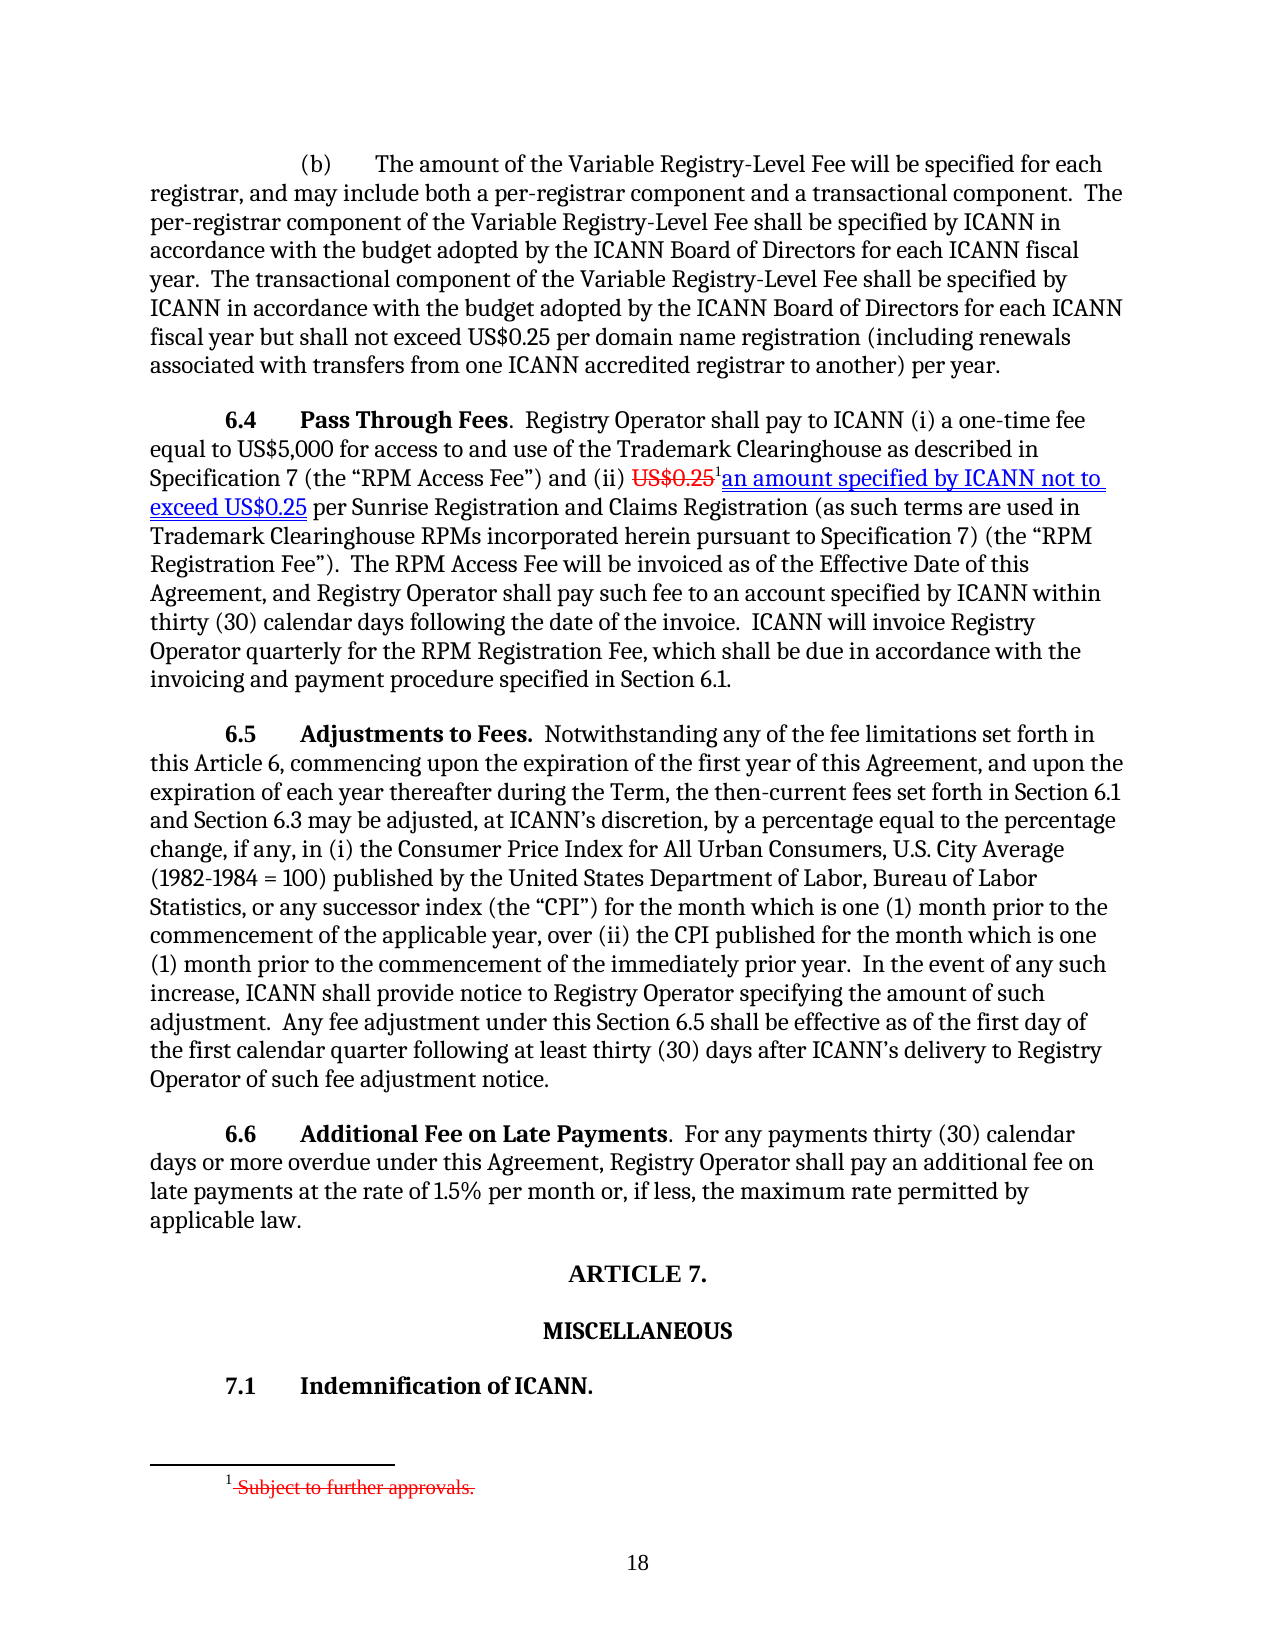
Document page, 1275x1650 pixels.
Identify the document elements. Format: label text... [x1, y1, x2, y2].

text Additional Fee on Late Payments. For any payments thirty (30) calendar days or more overdue under this Agreement, Registry Operator shall pay an additional fee on late payments at the rate of 1.5% per month or, if less, the maximum rate permitted by applicable law. [150, 1119, 1125, 1234]
text Indemnification of ICANN. [150, 1371, 1125, 1400]
text The amount of the Variable Registry-Level Fee will be specified for each registrar, and may include both a per-registrar component and a transactional component. The per-registrar component of the Variable Registry-Level Fee shall be specified by ICANN in accordance with the budget adopted by the ICANN Board of Directors for each ICANN fiscal year. The transactional component of the Variable Registry-Level Fee shall be specified by ICANN in accordance with the budget adopted by the ICANN Board of Directors for each ICANN fiscal year but shall not exceed US$0.25 per domain name registration (including renewals associated with transfers from one ICANN accredited registrar to another) per year. [150, 150, 1125, 380]
text Adjustments to Fees. Notwithstanding any of the fee limitations set forth in this Article 6, commencing upon the expiration of the first year of this Agreement, and upon the expiration of each year thereafter during the Term, the then-current fees set forth in Section 6.1 and Section 6.3 may be adjusted, at ICANN’s discretion, by a percentage equal to the percentage change, if any, in (i) the Consumer Price Index for All Urban Consumers, U.S. City Average (1982-1984 = 100) published by the United States Department of Labor, Bureau of Labor Statistics, or any successor index (the “CPI”) for the month which is one (1) month prior to the commencement of the applicable year, over (ii) the CPI published for the month which is one (1) month prior to the commencement of the immediately prior year. In the event of any such increase, ICANN shall provide notice to Registry Operator specifying the amount of such adjustment. Any fee adjustment under this Section 6.5 shall be effective as of the first day of the first calendar quarter following at least thirty (30) days after ICANN’s delivery to Registry Operator of such fee adjustment notice. [150, 719, 1125, 1094]
text Pass Through Fees. Registry Operator shall pay to ICANN (i) a one-time fee equal to US$5,000 for access to and use of the Trademark Clearinghouse as described in Specification 7 (the “RPM Access Fee”) and (ii) US$0.251an amount specified by ICANN not to exceed US$0.25 per Sunrise Registration and Claims Registration (as such terms are used in Trademark Clearinghouse RPMs incorporated herein pursuant to Specification 7) (the “RPM Registration Fee”). The RPM Access Fee will be invoiced as of the Effective Date of this Agreement, and Registry Operator shall pay such fee to an account specified by ICANN within thirty (30) calendar days following the date of the invoice. ICANN will invoice Registry Operator quarterly for the RPM Registration Fee, which shall be due in accordance with the invoicing and payment procedure specified in Section 6.1. [150, 405, 1125, 694]
text MISCELLANEOUS [150, 1259, 1125, 1346]
